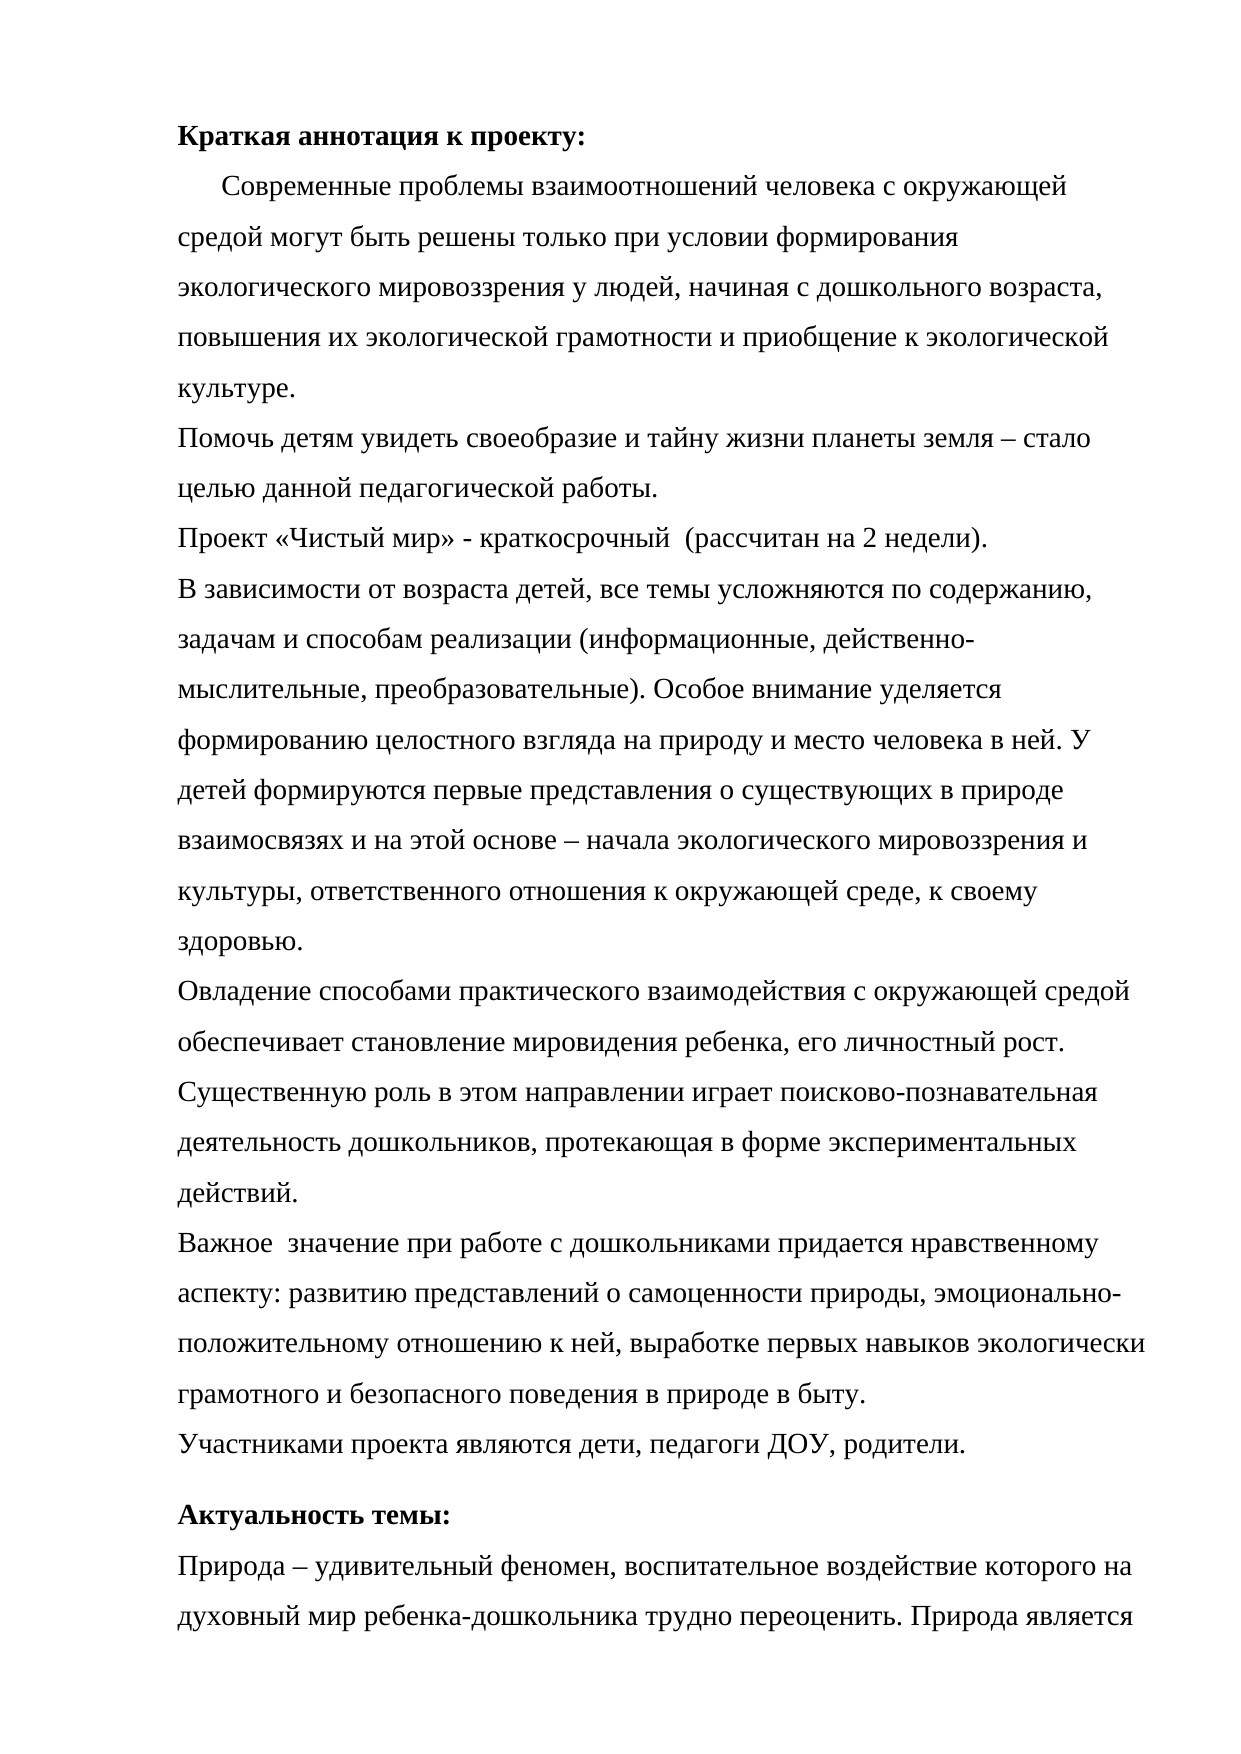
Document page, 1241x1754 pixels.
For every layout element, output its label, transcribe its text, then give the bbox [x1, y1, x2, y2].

text Овладение способами практического взаимодействия с окружающей средой обеспечивает становление мировидения ребенка, его личностный рост. Существенную роль в этом направлении играет поисково-познавательная деятельность дошкольников, протекающая в форме экспериментальных действий. [177, 973, 1152, 1208]
text Актуальность темы: [177, 1497, 1152, 1531]
text Участниками проекта являются дети, педагоги ДОУ, родители. [177, 1426, 1152, 1460]
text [177, 1548, 1152, 1632]
text В зависимости от возраста детей, все темы усложняются по содержанию, задачам и способам реализации (информационные, действенно-мыслительные, преобразовательные). Особое внимание уделяется формированию целостного взгляда на природу и место человека в ней. У детей формируются первые представления о существующих в природе взаимосвязях и на этой основе – начала экологического мировоззрения и культуры, ответственного отношения к окружающей среде, к своему здоровью. [177, 571, 1152, 957]
text Современные проблемы взаимоотношений человека с окружающей средой могут быть решены только при условии формирования экологического мировоззрения у людей, начиная с дошкольного возраста, повышения их экологической грамотности и приобщение к экологической культуре. [177, 168, 1152, 403]
text Важное значение при работе с дошкольниками придается нравственному аспекту: развитию представлений о самоценности природы, эмоционально-положительному отношению к ней, выработке первых навыков экологически грамотного и безопасного поведения в природе в быту. [177, 1225, 1152, 1409]
text Помочь детям увидеть своеобразие и тайну жизни планеты земля – стало целью данной педагогической работы. [177, 420, 1152, 504]
text Краткая аннотация к проекту: [177, 118, 1152, 152]
text Проект «Чистый мир» - краткосрочный (рассчитан на 2 недели). [177, 521, 1152, 554]
